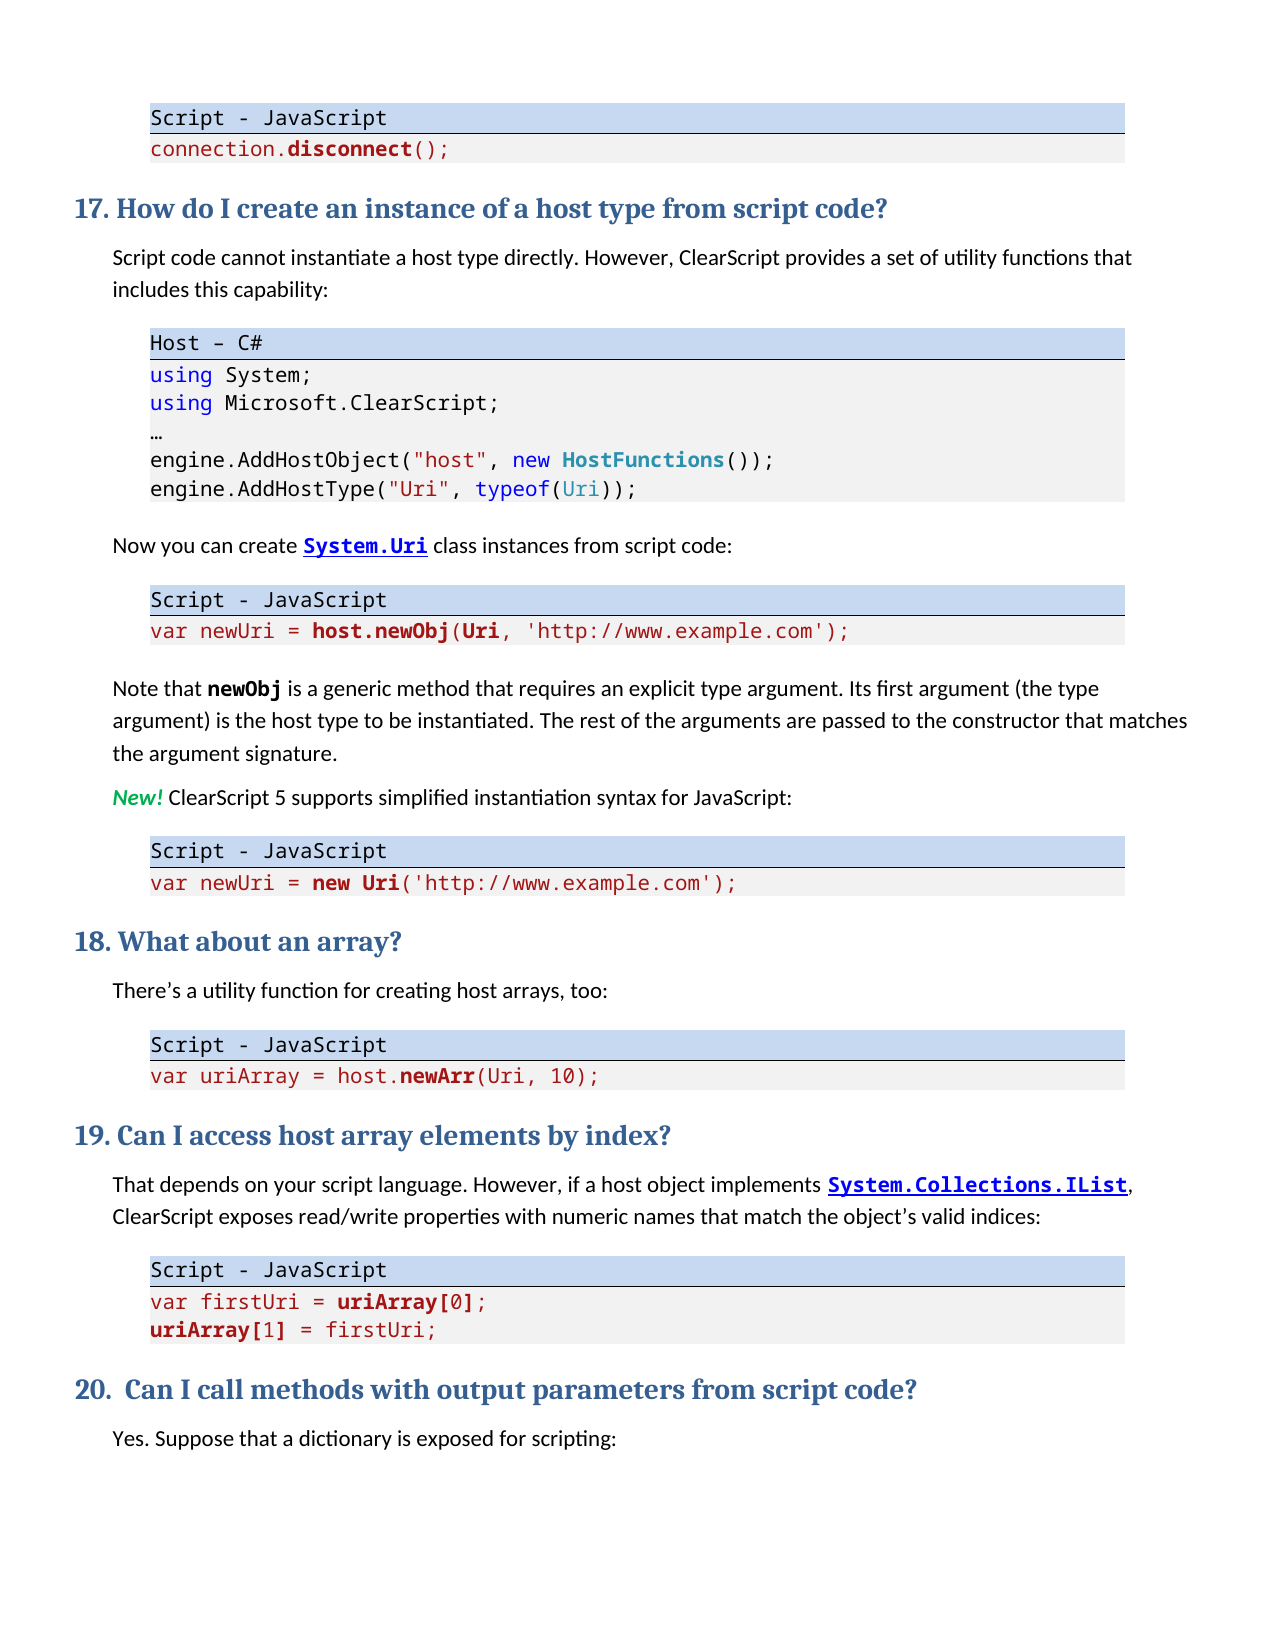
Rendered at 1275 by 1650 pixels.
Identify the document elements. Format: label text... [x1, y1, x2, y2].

text Script - JavaScript [150, 103, 1125, 133]
text var firstUri = uriArray[0]; [150, 1287, 1125, 1316]
text There’s a utility function for creating host arrays, too: [112, 977, 1200, 1005]
text engine.AddHostType("Uri", typeof(Uri)); [150, 474, 1125, 502]
text uriArray[1] = firstUri; [150, 1316, 1125, 1344]
text var uriArray = host.newArr(Uri, 10); [150, 1061, 1125, 1090]
text New! ClearScript 5 supports simplified instantiation syntax for JavaScript: [112, 783, 1200, 811]
subtitle How do I create an instance of a host type from script code? [75, 192, 1200, 226]
text Now you can create System.Uri class instances from script code: [112, 531, 1200, 560]
text Script - JavaScript [150, 1030, 1125, 1060]
subtitle What about an array? [75, 926, 1200, 959]
text Host – C# [150, 328, 1125, 359]
text using Microsoft.ClearScript; [150, 388, 1125, 417]
text Note that newObj is a generic method that requires an explicit type argument. Its first argument (the type argument) is the host type to be instantiated. The rest of the arguments are passed to the constructor that matches the argument signature. [112, 674, 1200, 767]
text using System; [150, 360, 1125, 388]
text Yes. Suppose that a dictionary is exposed for scripting: [112, 1424, 1200, 1452]
subtitle Can I access host array elements by index? [75, 1119, 1200, 1152]
text Script code cannot instantiate a host type directly. However, ClearScript provides a set of utility functions that includes this capability: [112, 243, 1200, 303]
text connection.disconnect(); [150, 134, 1125, 163]
text var newUri = host.newObj(Uri, 'http://www.example.com'); [150, 616, 1125, 645]
text Script - JavaScript [150, 1256, 1125, 1286]
text var newUri = new Uri('http://www.example.com'); [150, 868, 1125, 896]
text Script - JavaScript [150, 836, 1125, 867]
text engine.AddHostObject("host", new HostFunctions()); [150, 445, 1125, 474]
text … [150, 417, 1125, 445]
text Script - JavaScript [150, 585, 1125, 615]
text That depends on your script language. However, if a host object implements System.Collections.IList, ClearScript exposes read/write properties with numeric names that match the object’s valid indices: [112, 1170, 1200, 1231]
subtitle Can I call methods with output parameters from script code? [75, 1373, 1200, 1407]
